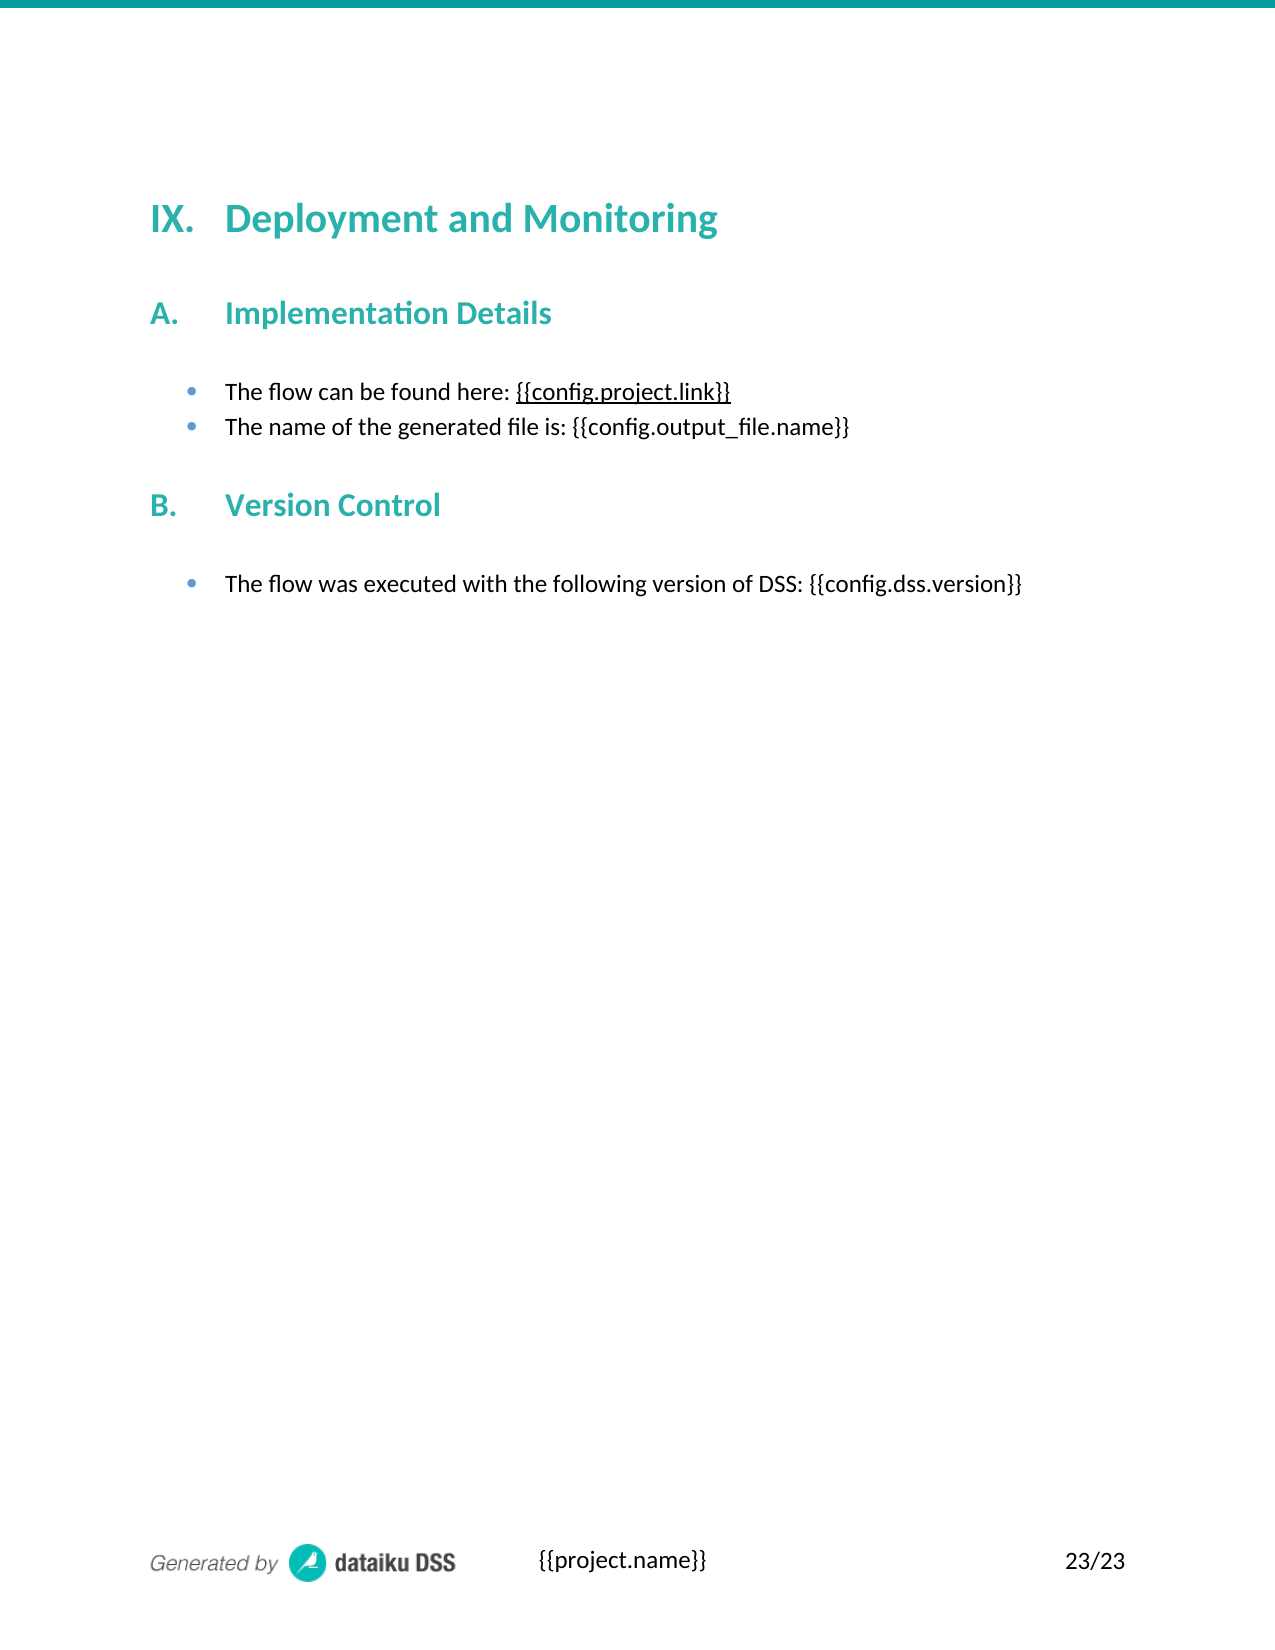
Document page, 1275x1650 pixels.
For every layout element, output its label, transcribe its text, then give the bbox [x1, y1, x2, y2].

subtitle Version Control [150, 483, 1125, 524]
picture [0, 0, 1275, 8]
subtitle Implementation Details [150, 292, 1125, 332]
list The flow can be found here: {{config.project.link}} [187, 376, 1125, 407]
list The name of the generated file is: {{config.output_file.name}} [187, 411, 1125, 442]
list The flow was executed with the following version of DSS: {{config.dss.version}} [187, 568, 1125, 598]
subtitle Deployment and Monitoring [150, 192, 1125, 242]
picture [131, 1538, 473, 1589]
